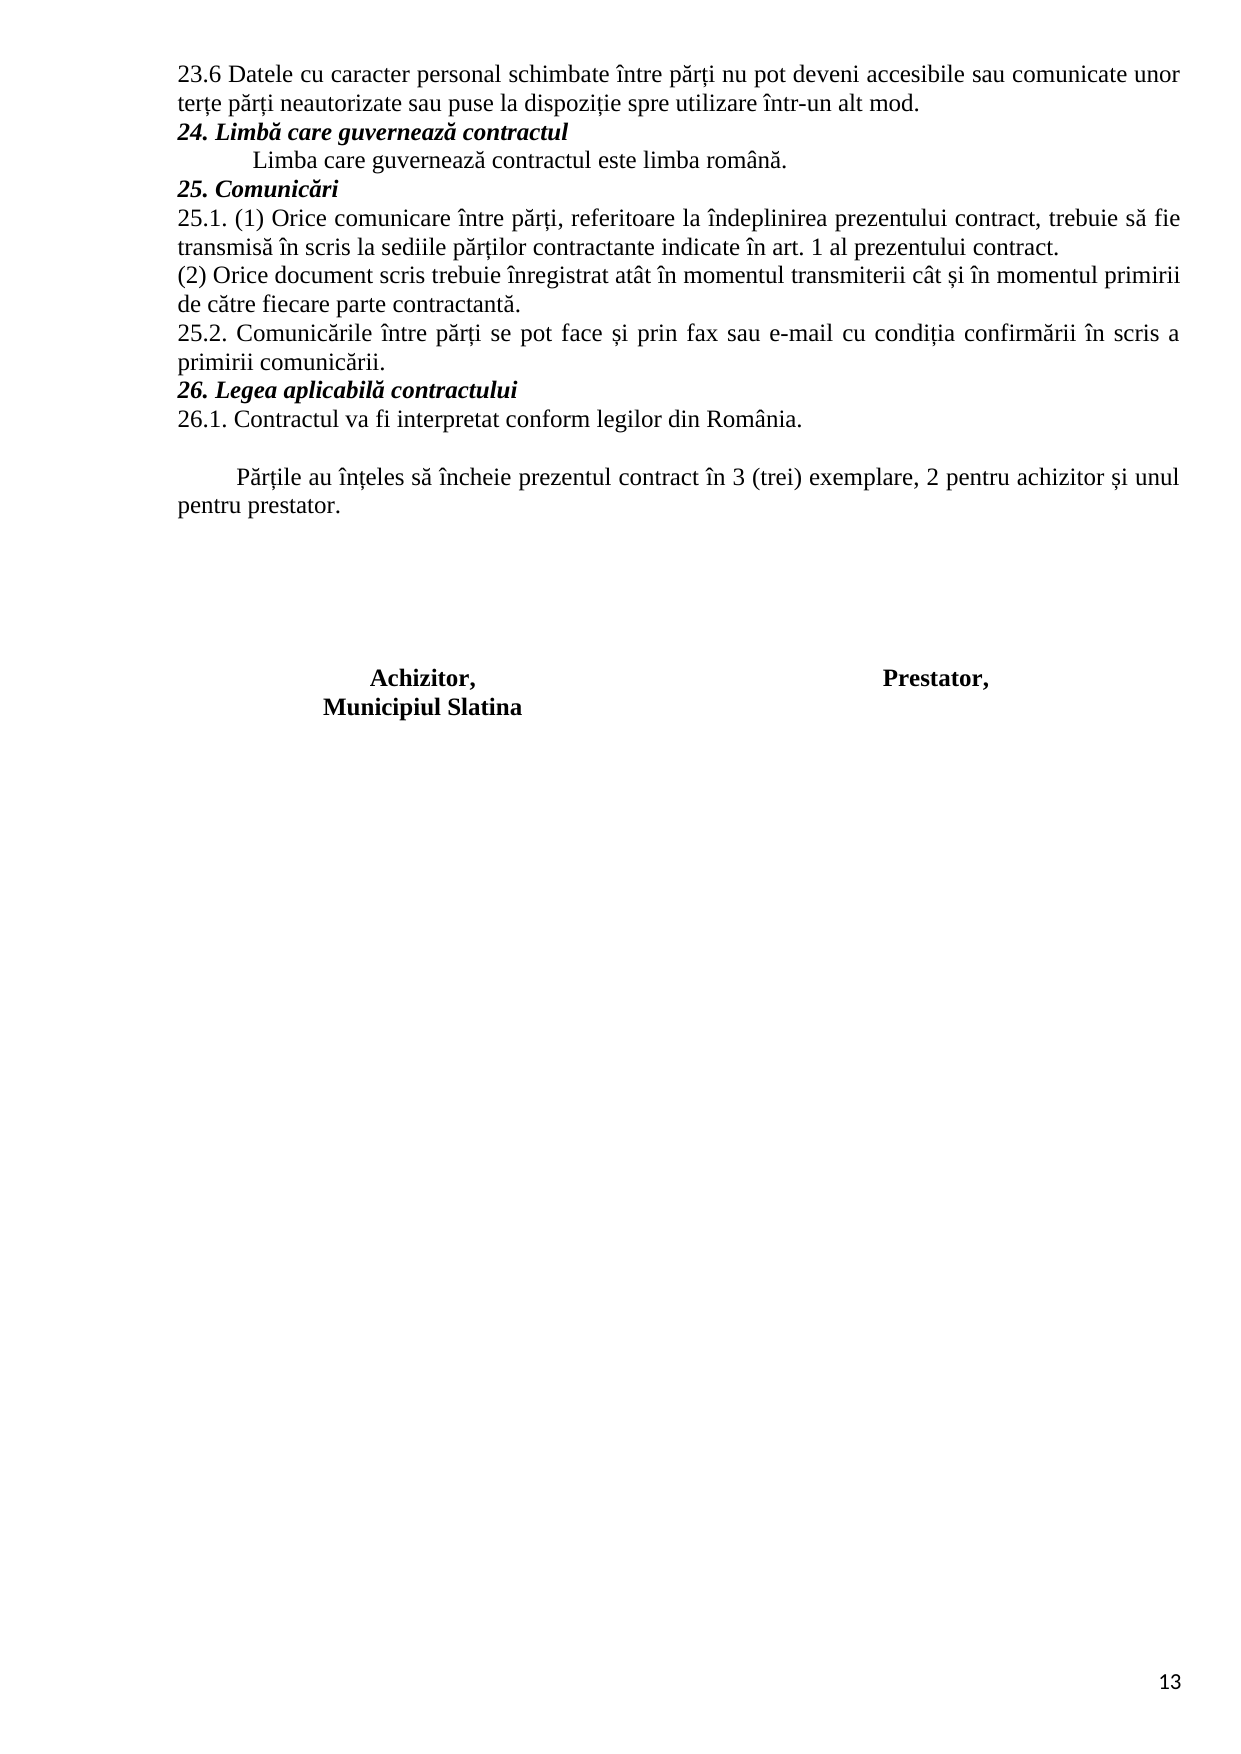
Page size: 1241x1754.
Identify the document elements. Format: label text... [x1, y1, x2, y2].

text 24. Limbă care guvernează contractul [177, 117, 1181, 145]
text 23.6 Datele cu caracter personal schimbate între părți nu pot deveni accesibile sau comunicate unor terțe părți neautorizate sau puse la dispoziție spre utilizare într-un alt mod. [177, 59, 1181, 117]
text Limba care guvernează contractul este limba română. [252, 145, 1181, 174]
text 25. Comunicări [177, 174, 1181, 203]
text 25.2. Comunicările între părți se pot face și prin fax sau e-mail cu condiția confirmării în scris a primirii comunicării. [177, 318, 1181, 375]
table_header Prestator, [679, 663, 1192, 720]
text Părțile au înțeles să încheie prezentul contract în 3 (trei) exemplare, 2 pentru achizitor și unul pentru prestator. [177, 462, 1181, 519]
text 26. Legea aplicabilă contractului [177, 375, 1181, 404]
table_header Achizitor, Municipiul Slatina [166, 663, 679, 720]
text 25.1. (1) Orice comunicare între părți, referitoare la îndeplinirea prezentului contract, trebuie să fie transmisă în scris la sediile părților contractante indicate în art. 1 al prezentului contract. [177, 203, 1181, 260]
text (2) Orice document scris trebuie înregistrat atât în momentul transmiterii cât și în momentul primirii de către fiecare parte contractantă. [177, 260, 1181, 318]
text 26.1. Contractul va fi interpretat conform legilor din România. [177, 404, 1181, 433]
